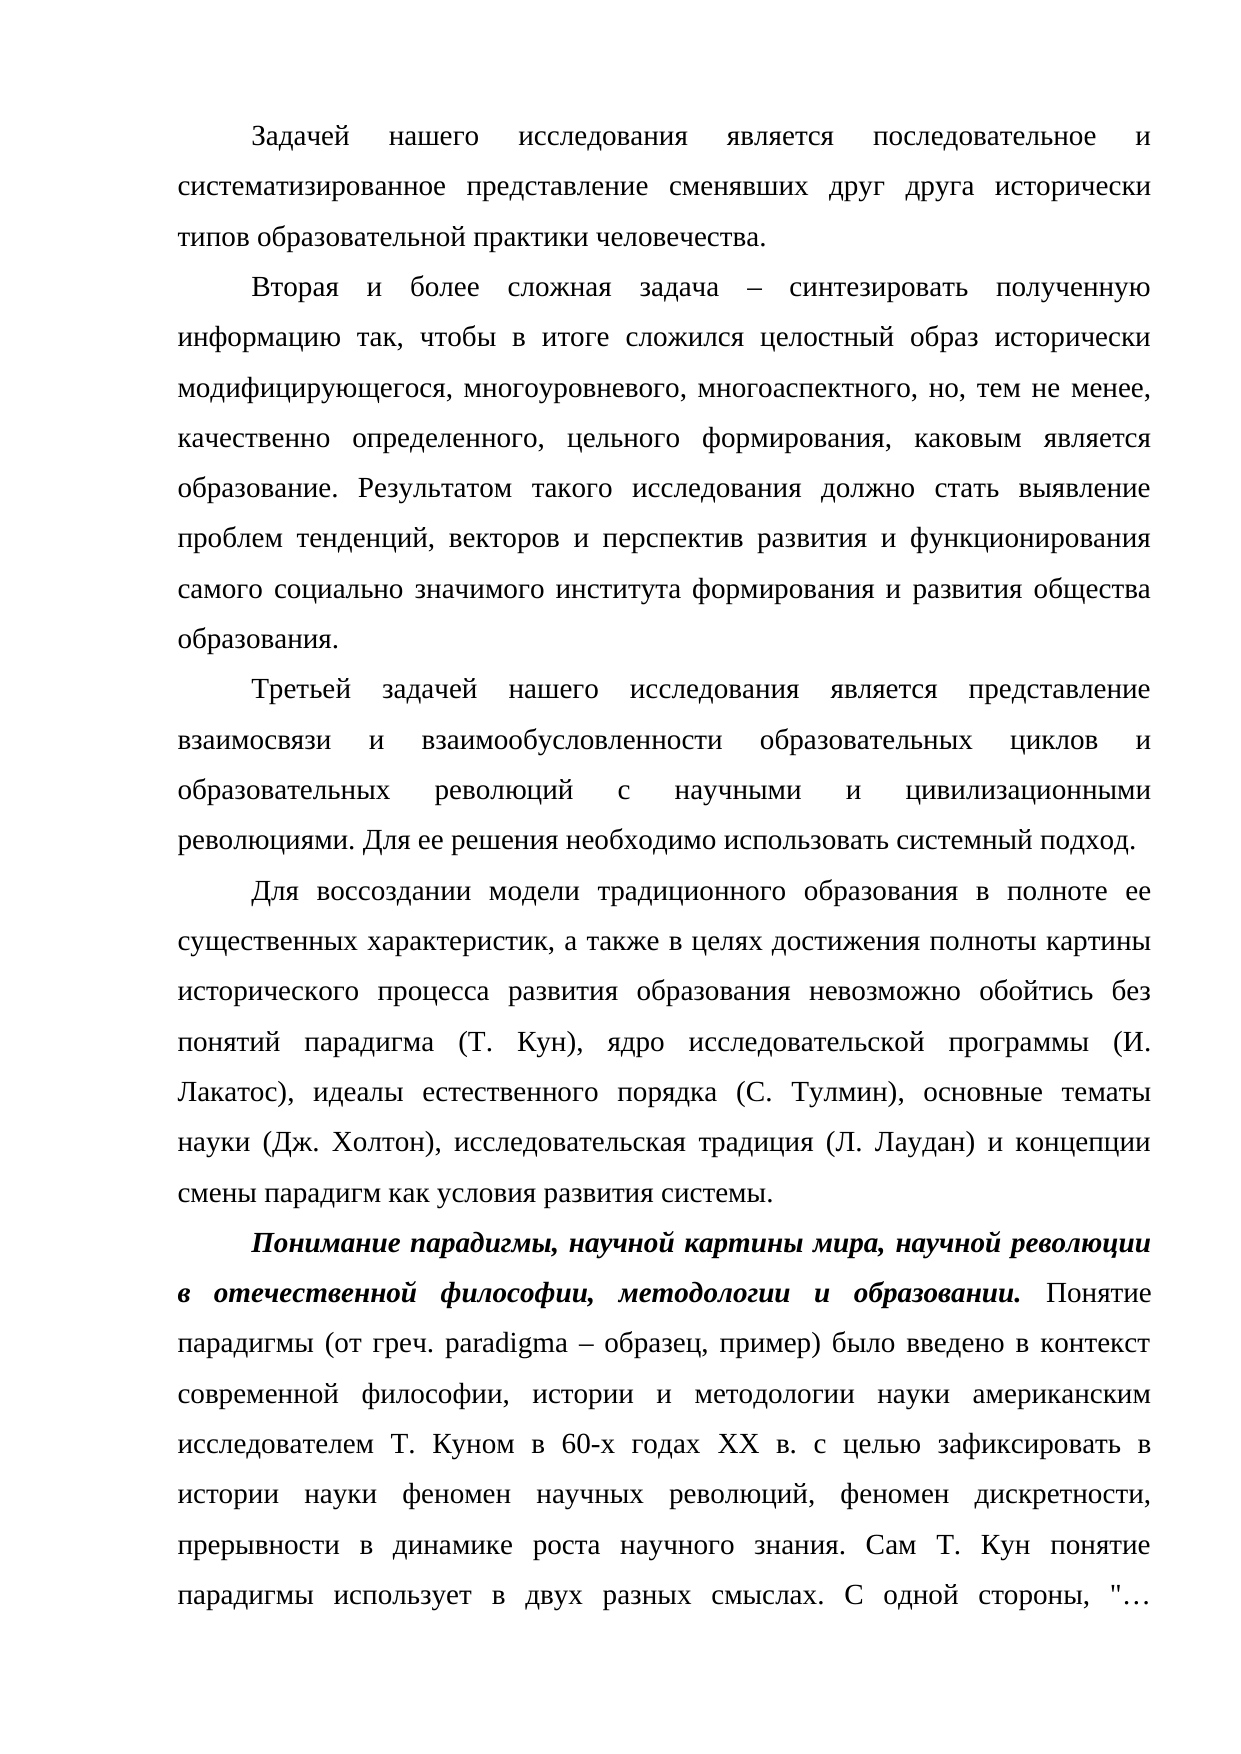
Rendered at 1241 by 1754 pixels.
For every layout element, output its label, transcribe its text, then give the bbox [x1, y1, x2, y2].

text Третьей задачей нашего исследования является представление взаимосвязи и взаимообусловленности образовательных циклов и образовательных революций с научными и цивилизационными революциями. Для ее решения необходимо использовать системный подход. [177, 672, 1152, 856]
text Для воссоздании модели традиционного образования в полноте ее существенных характеристик, а также в целях достижения полноты картины исторического процесса развития образования невозможно обойтись без понятий парадигма (Т. Кун), ядро исследовательской программы (И. Лакатос), идеалы естественного порядка (С. Тулмин), основные тематы науки (Дж. Холтон), исследовательская традиция (Л. Лаудан) и концепции смены парадигм как условия развития системы. [177, 873, 1152, 1208]
text Задачей нашего исследования является последовательное и систематизированное представление сменявших друг друга исторически типов образовательной практики человечества. [177, 118, 1152, 252]
text Вторая и более сложная задача – синтезировать полученную информацию так, чтобы в итоге сложился целостный образ исторически модифицирующегося, многоуровневого, многоаспектного, но, тем не менее, качественно определенного, цельного формирования, каковым является образование. Результатом такого исследования должно стать выявление проблем тенденций, векторов и перспектив развития и функционирования самого социально значимого института формирования и развития общества образования. [177, 269, 1152, 655]
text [177, 1225, 1152, 1611]
